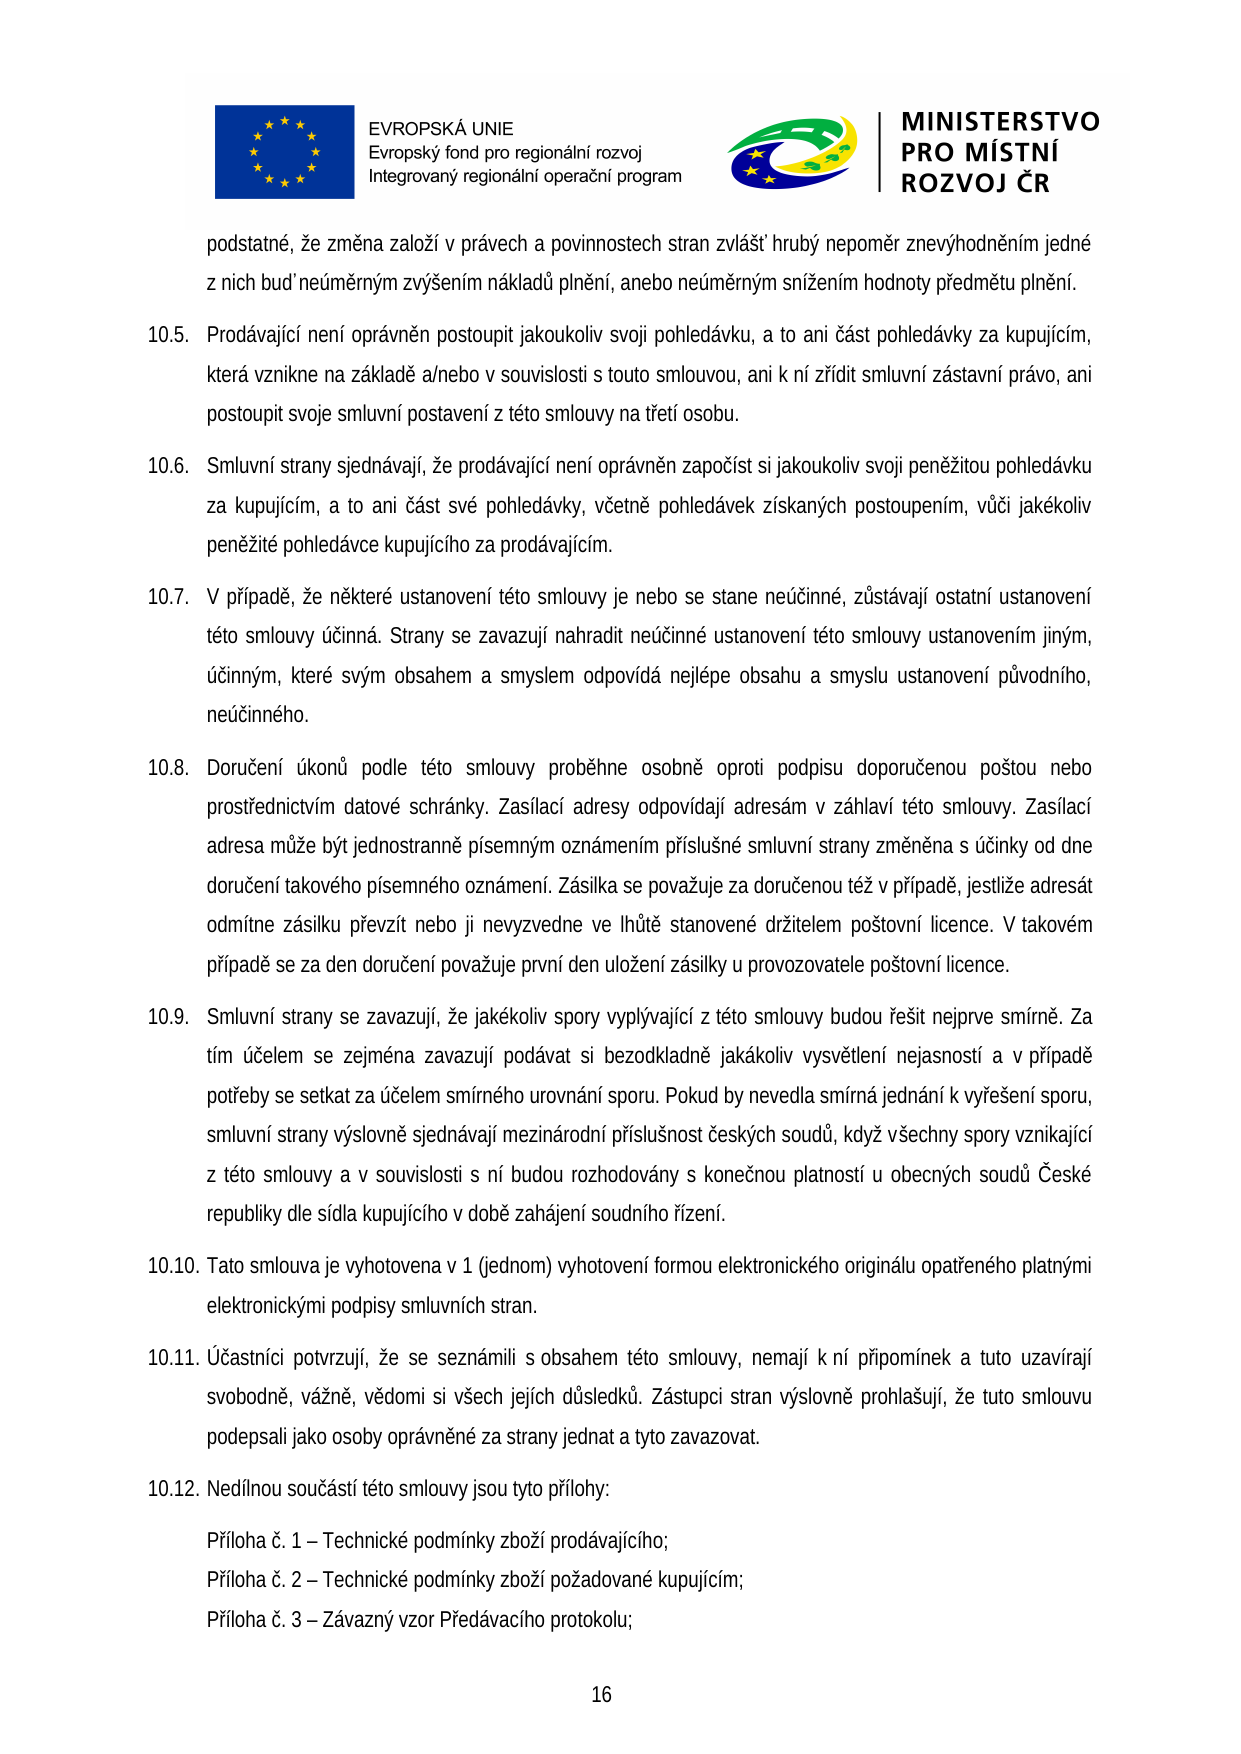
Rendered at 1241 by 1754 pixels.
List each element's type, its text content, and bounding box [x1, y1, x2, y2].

list Prodávající není oprávněn postoupit jakoukoliv svoji pohledávku, a to ani část pohledávky za kupujícím, která vznikne na základě a/nebo v souvislosti s touto smlouvou, ani k ní zřídit smluvní zástavní právo, ani postoupit svoje smluvní postavení z této smlouvy na třetí osobu. [148, 321, 1093, 426]
list Příloha č. 1 – Technické podmínky zboží prodávajícího; [207, 1527, 1093, 1553]
picture [184, 73, 1130, 230]
list Účastníci potvrzují, že se seznámili s obsahem této smlouvy, nemají k ní připomínek a tuto uzavírají svobodně, vážně, vědomi si všech jejích důsledků. Zástupci stran výslovně prohlašují, že tuto smlouvu podepsali jako osoby oprávněné za strany jednat a tyto zavazovat. [148, 1344, 1093, 1449]
list Smluvní strany sjednávají, že prodávající není oprávněn započíst si jakoukoliv svoji peněžitou pohledávku za kupujícím, a to ani část své pohledávky, včetně pohledávek získaných postoupením, vůči jakékoliv peněžité pohledávce kupujícího za prodávajícím. [148, 452, 1093, 557]
list Nedílnou součástí této smlouvy jsou tyto přílohy: [148, 1474, 1093, 1501]
list Příloha č. 2 – Technické podmínky zboží požadované kupujícím; [207, 1566, 1093, 1592]
list Tato smlouva je vyhotovena v 1 (jednom) vyhotovení formou elektronického originálu opatřeného platnými elektronickými podpisy smluvních stran. [148, 1252, 1093, 1318]
list V případě, že některé ustanovení této smlouvy je nebo se stane neúčinné, zůstávají ostatní ustanovení této smlouvy účinná. Strany se zavazují nahradit neúčinné ustanovení této smlouvy ustanovením jiným, účinným, které svým obsahem a smyslem odpovídá nejlépe obsahu a smyslu ustanovení původního, neúčinného. [148, 583, 1093, 728]
list Příloha č. 3 – Závazný vzor Předávacího protokolu; [207, 1606, 1093, 1632]
list Smluvní strany se zavazují, že jakékoliv spory vyplývající z této smlouvy budou řešit nejprve smírně. Za tím účelem se zejména zavazují podávat si bezodkladně jakákoliv vysvětlení nejasností a v případě potřeby se setkat za účelem smírného urovnání sporu. Pokud by nevedla smírná jednání k vyřešení sporu, smluvní strany výslovně sjednávají mezinárodní příslušnost českých soudů, když všechny spory vznikající z této smlouvy a v souvislosti s ní budou rozhodovány s konečnou platností u obecných soudů České republiky dle sídla kupujícího v době zahájení soudního řízení. [148, 1003, 1093, 1227]
list Doručení úkonů podle této smlouvy proběhne osobně oproti podpisu doporučenou poštou nebo prostřednictvím datové schránky. Zasílací adresy odpovídají adresám v záhlaví této smlouvy. Zasílací adresa může být jednostranně písemným oznámením příslušné smluvní strany změněna s účinky od dne doručení takového písemného oznámení. Zásilka se považuje za doručenou též v případě, jestliže adresát odmítne zásilku převzít nebo ji nevyzvedne ve lhůtě stanovené držitelem poštovní licence. V takovém případě se za den doručení považuje první den uložení zásilky u provozovatele poštovní licence. [148, 753, 1093, 977]
